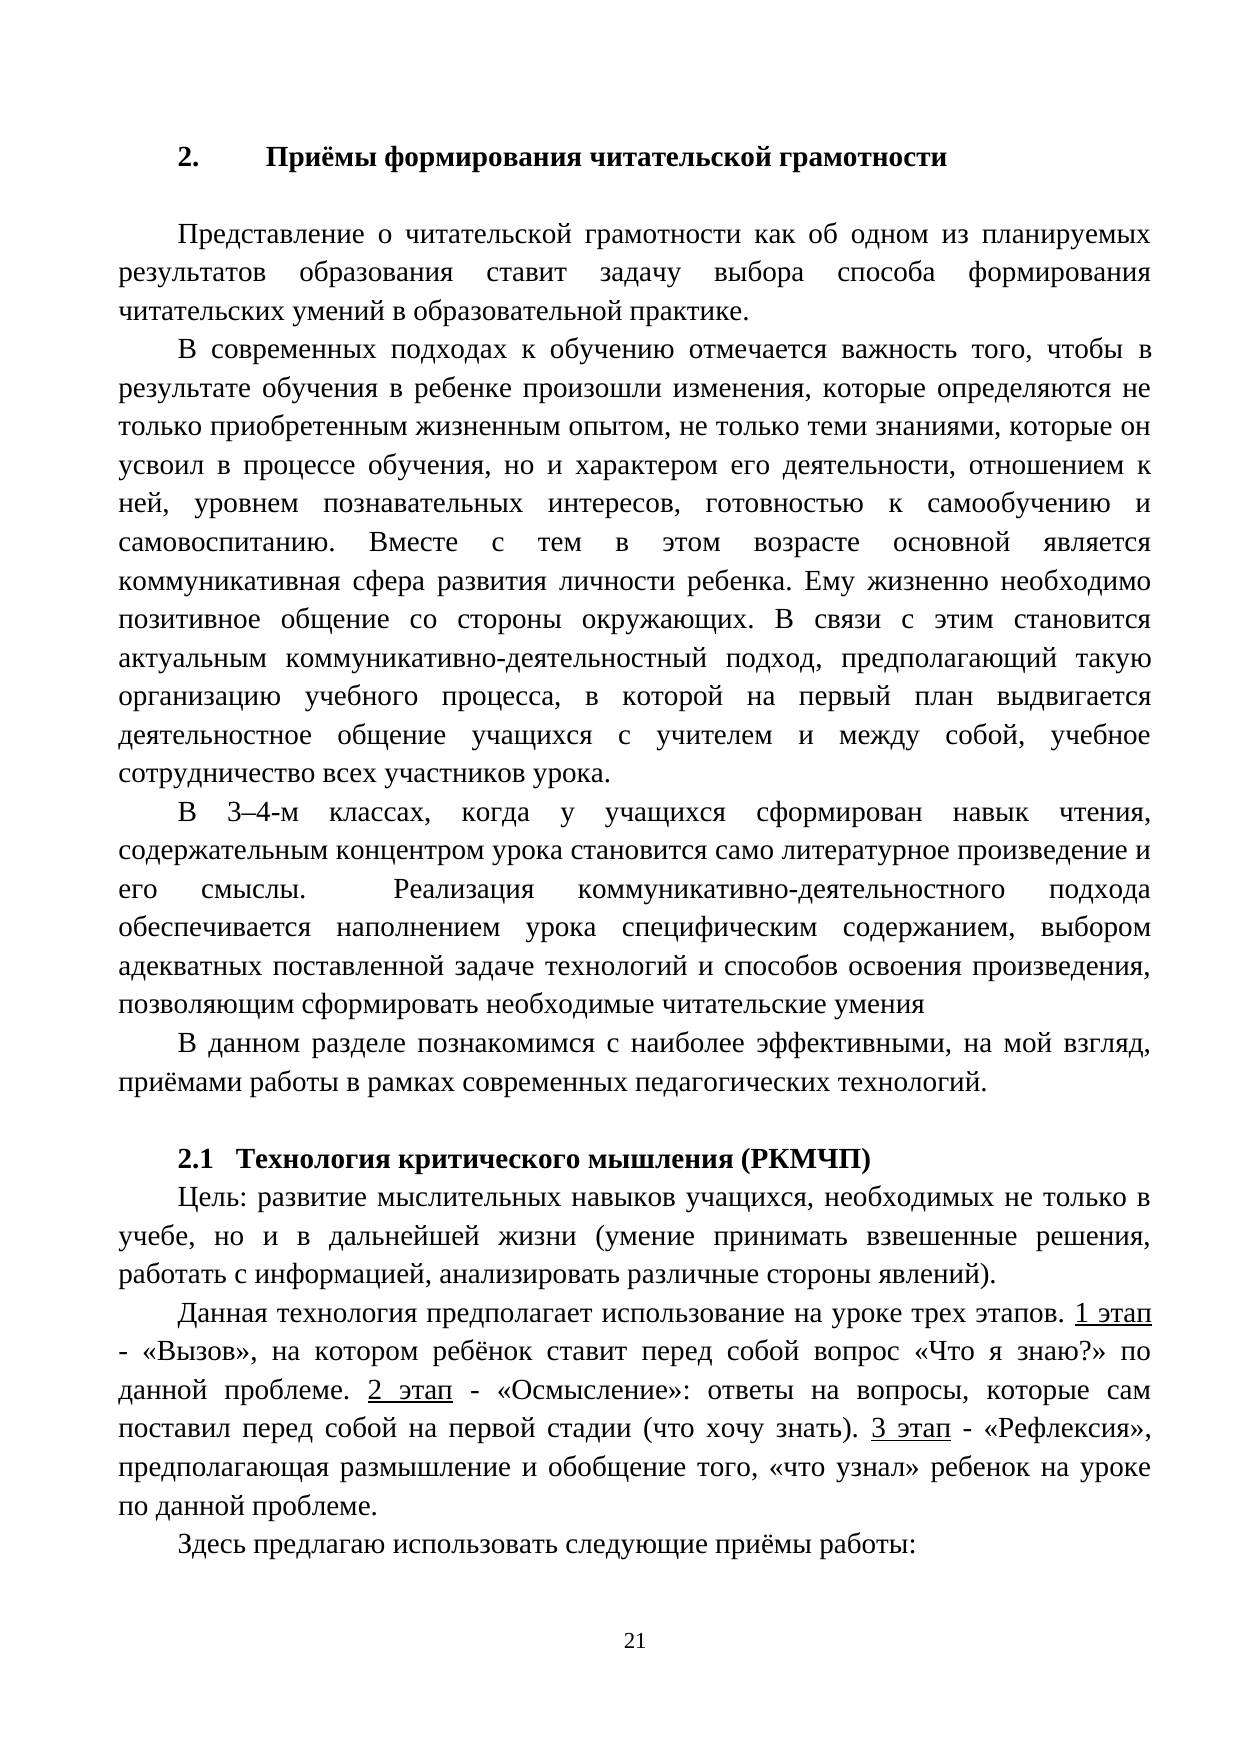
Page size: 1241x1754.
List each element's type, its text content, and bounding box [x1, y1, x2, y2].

text Цель: развитие мыслительных навыков учащихся, необходимых не только в учебе, но и в дальнейшей жизни (умение принимать взвешенные решения, работать с информацией, анализировать различные стороны явлений). [118, 1179, 1152, 1290]
text В современных подходах к обучению отмечается важность того, чтобы в результате обучения в ребенке произошли изменения, которые определяются не только приобретенным жизненным опытом, не только теми знаниями, которые он усвоил в процессе обучения, но и характером его деятельности, отношением к ней, уровнем познавательных интересов, готовностью к самообучению и самовоспитанию. Вместе с тем в этом возрасте основной является коммуникативная сфера развития личности ребенка. Ему жизненно необходимо позитивное общение со стороны окружающих. В связи с этим становится актуальным коммуникативно-деятельностный подход, предполагающий такую организацию учебного процесса, в которой на первый план выдвигается деятельностное общение учащихся с учителем и между собой, учебное сотрудничество всех участников урока. [118, 331, 1152, 789]
text Представление о читательской грамотности как об одном из планируемых результатов образования ставит задачу выбора способа формирования читательских умений в образовательной практике. [118, 216, 1152, 326]
list 2.1 Технология критического мышления (РКМЧП) [118, 1141, 1152, 1174]
text Данная технология предполагает использование на уроке трех этапов. 1 этап - «Вызов», на котором ребёнок ставит перед собой вопрос «Что я знаю?» по данной проблеме. 2 этап - «Осмысление»: ответы на вопросы, которые сам поставил перед собой на первой стадии (что хочу знать). 3 этап - «Рефлексия», предполагающая размышление и обобщение того, «что узнал» ребенок на уроке по данной проблеме. [118, 1295, 1152, 1521]
text Здесь предлагаю использовать следующие приёмы работы: [118, 1526, 1152, 1560]
text В 3–4-м классах, когда у учащихся сформирован навык чтения, содержательным концентром урока становится само литературное произведение и его смыслы. Реализация коммуникативно-деятельностного подхода обеспечивается наполнением урока специфическим содержанием, выбором адекватных поставленной задаче технологий и способов освоения произведения, позволяющим сформировать необходимые читательские умения [118, 794, 1152, 1020]
text В данном разделе познакомимся с наиболее эффективными, на мой взгляд, приёмами работы в рамках современных педагогических технологий. [118, 1025, 1152, 1097]
list Приёмы формирования читательской грамотности [118, 139, 1152, 172]
